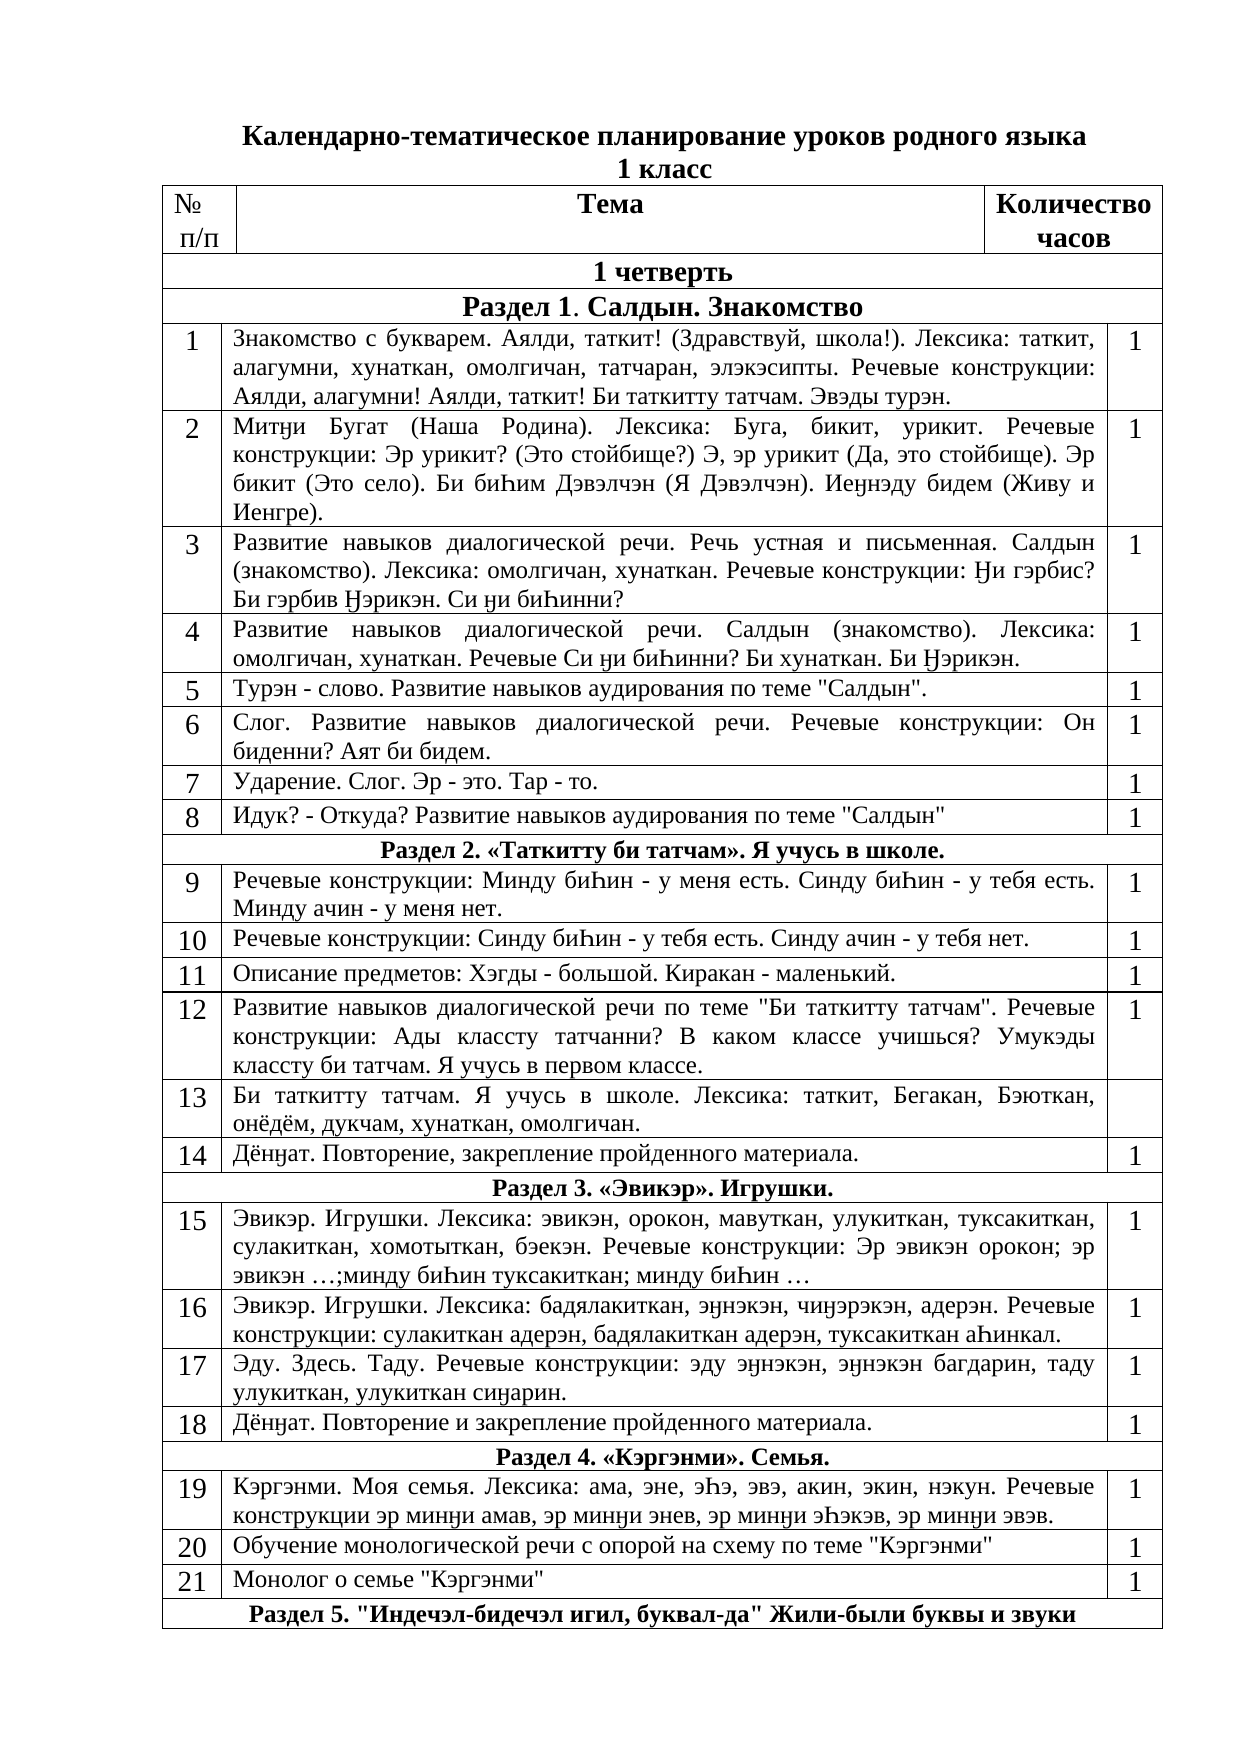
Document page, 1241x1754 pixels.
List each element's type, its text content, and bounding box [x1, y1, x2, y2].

table_cell 1 [1108, 527, 1162, 613]
table_cell Речевые конструкции: Синду биҺин - у тебя есть. Синду ачин - у тебя нет. [222, 923, 1107, 957]
table_cell Раздел 4. «Кэргэнми». Семья. [163, 1442, 1162, 1470]
table_cell Кэргэнми. Моя семья. Лексика: ама, эне, эҺэ, эвэ, акин, экин, нэкун. Речевые конструкции эр минӈи амав, эр минӈи энев, эр минӈи эҺэкэв, эр минӈи эвэв. [222, 1471, 1107, 1529]
table_cell 1 [1108, 324, 1162, 410]
table_cell 8 [163, 800, 221, 834]
table_cell Эду. Здесь. Таду. Речевые конструкции: эду эӈнэкэн, эӈнэкэн багдарин, таду улукиткан, улукиткан сиӈарин. [222, 1349, 1107, 1406]
table_cell 1 [1108, 865, 1162, 922]
table_cell Эвикэр. Игрушки. Лексика: эвикэн, орокон, мавуткан, улукиткан, туксакиткан, сулакиткан, хомотыткан, бэекэн. Речевые конструкции: Эр эвикэн орокон; эр эвикэн …;минду биҺин туксакиткан; минду биҺин … [222, 1203, 1107, 1289]
table_cell Ударение. Слог. Эр - это. Тар - то. [222, 766, 1107, 799]
table_cell 1 [1108, 1290, 1162, 1347]
table_cell 1 [1108, 411, 1162, 526]
table_cell 12 [163, 993, 221, 1079]
table_cell 6 [163, 707, 221, 765]
table_cell 9 [163, 865, 221, 922]
table_cell Эвикэр. Игрушки. Лексика: бадялакиткан, эӈнэкэн, чиӈэрэкэн, адерэн. Речевые конструкции: сулакиткан адерэн, бадялакиткан адерэн, туксакиткан аҺинкал. [222, 1290, 1107, 1347]
table_cell 1 [1108, 1530, 1162, 1563]
table_cell 14 [163, 1138, 221, 1172]
table_cell Раздел 5. "Индечэл-бидечэл игил, буквал-да" Жили-были буквы и звуки [163, 1599, 1162, 1628]
table_cell 5 [163, 673, 221, 706]
table_cell 1 [1108, 707, 1162, 765]
table_cell 20 [163, 1530, 221, 1563]
table_cell 21 [163, 1565, 221, 1598]
table_cell 16 [163, 1290, 221, 1347]
table_cell 18 [163, 1407, 221, 1441]
text 1 класс [177, 152, 1152, 185]
table_cell 1 [1108, 1565, 1162, 1598]
table_cell Раздел 2. «Таткитту би татчам». Я учусь в школе. [163, 835, 1162, 864]
table_cell Дёнӈат. Повторение и закрепление пройденного материала. [222, 1407, 1107, 1441]
table_cell Развитие навыков диалогической речи. Салдын (знакомство). Лексика: омолгичан, хунаткан. Речевые Си ӈи биҺинни? Би хунаткан. Би Ӈэрикэн. [222, 614, 1107, 672]
table_cell Митӈи Бугат (Наша Родина). Лексика: Буга, бикит, урикит. Речевые конструкции: Эр урикит? (Это стойбище?) Э, эр урикит (Да, это стойбище). Эр бикит (Это село). Би биҺим Дэвэлчэн (Я Дэвэлчэн). Иеӈнэду бидем (Живу и Иенгре). [222, 411, 1107, 526]
table_cell 7 [163, 766, 221, 799]
table_cell [1108, 1080, 1162, 1137]
table_cell 1 [1108, 766, 1162, 799]
table_cell 1 [1108, 1138, 1162, 1172]
table_cell Обучение монологической речи с опорой на схему по теме "Кэргэнми" [222, 1530, 1107, 1563]
table_cell 1 [1108, 958, 1162, 991]
table_cell 11 [163, 958, 221, 991]
table_cell 1 [163, 324, 221, 410]
table_header Количество часов [985, 186, 1162, 253]
table_cell 15 [163, 1203, 221, 1289]
table_cell 1 [1108, 1471, 1162, 1529]
table_cell Монолог о семье "Кэргэнми" [222, 1565, 1107, 1598]
table_header № п/п [163, 186, 236, 253]
table_cell Раздел 3. «Эвикэр». Игрушки. [163, 1173, 1162, 1202]
table_cell 1 [1108, 923, 1162, 957]
table_cell 1 [1108, 1349, 1162, 1406]
table_cell 4 [163, 614, 221, 672]
table_cell 1 [1108, 614, 1162, 672]
table_cell 13 [163, 1080, 221, 1137]
table_header Тема [237, 186, 984, 253]
table_cell Идук? - Откуда? Развитие навыков аудирования по теме "Салдын" [222, 800, 1107, 834]
table_cell Раздел 1. Салдын. Знакомство [163, 289, 1162, 322]
table_cell Слог. Развитие навыков диалогической речи. Речевые конструкции: Он биденни? Аят би бидем. [222, 707, 1107, 765]
table_cell Би таткитту татчам. Я учусь в школе. Лексика: таткит, Бегакан, Бэюткан, онёдём, дукчам, хунаткан, омолгичан. [222, 1080, 1107, 1137]
table_cell 3 [163, 527, 221, 613]
table_cell 1 [1108, 1407, 1162, 1441]
table_cell Дёнӈат. Повторение, закрепление пройденного материала. [222, 1138, 1107, 1172]
table_cell 1 [1108, 993, 1162, 1079]
table_cell Развитие навыков диалогической речи. Речь устная и письменная. Салдын (знакомство). Лексика: омолгичан, хунаткан. Речевые конструкции: Ӈи гэрбис? Би гэрбив Ӈэрикэн. Си ӈи биҺинни? [222, 527, 1107, 613]
table_cell Турэн - слово. Развитие навыков аудирования по теме "Салдын". [222, 673, 1107, 706]
table_cell 17 [163, 1349, 221, 1406]
table_cell 2 [163, 411, 221, 526]
table_cell Описание предметов: Хэгды - большой. Киракан - маленький. [222, 958, 1107, 991]
table_cell 1 четверть [163, 254, 1162, 288]
table_cell 19 [163, 1471, 221, 1529]
table_cell Знакомство с букварем. Аялди, таткит! (Здравствуй, школа!). Лексика: таткит, алагумни, хунаткан, омолгичан, татчаран, элэкэсипты. Речевые конструкции: Аялди, алагумни! Аялди, таткит! Би таткитту татчам. Эвэды турэн. [222, 324, 1107, 410]
table_cell Речевые конструкции: Минду биҺин - у меня есть. Синду биҺин - у тебя есть. Минду ачин - у меня нет. [222, 865, 1107, 922]
table_cell 10 [163, 923, 221, 957]
table_cell Развитие навыков диалогической речи по теме "Би таткитту татчам". Речевые конструкции: Ады классту татчанни? В каком классе учишься? Умукэды классту би татчам. Я учусь в первом классе. [222, 993, 1107, 1079]
table_cell 1 [1108, 1203, 1162, 1289]
table_cell 1 [1108, 673, 1162, 706]
text Календарно-тематическое планирование уроков родного языка [177, 118, 1152, 152]
table_cell 1 [1108, 800, 1162, 834]
